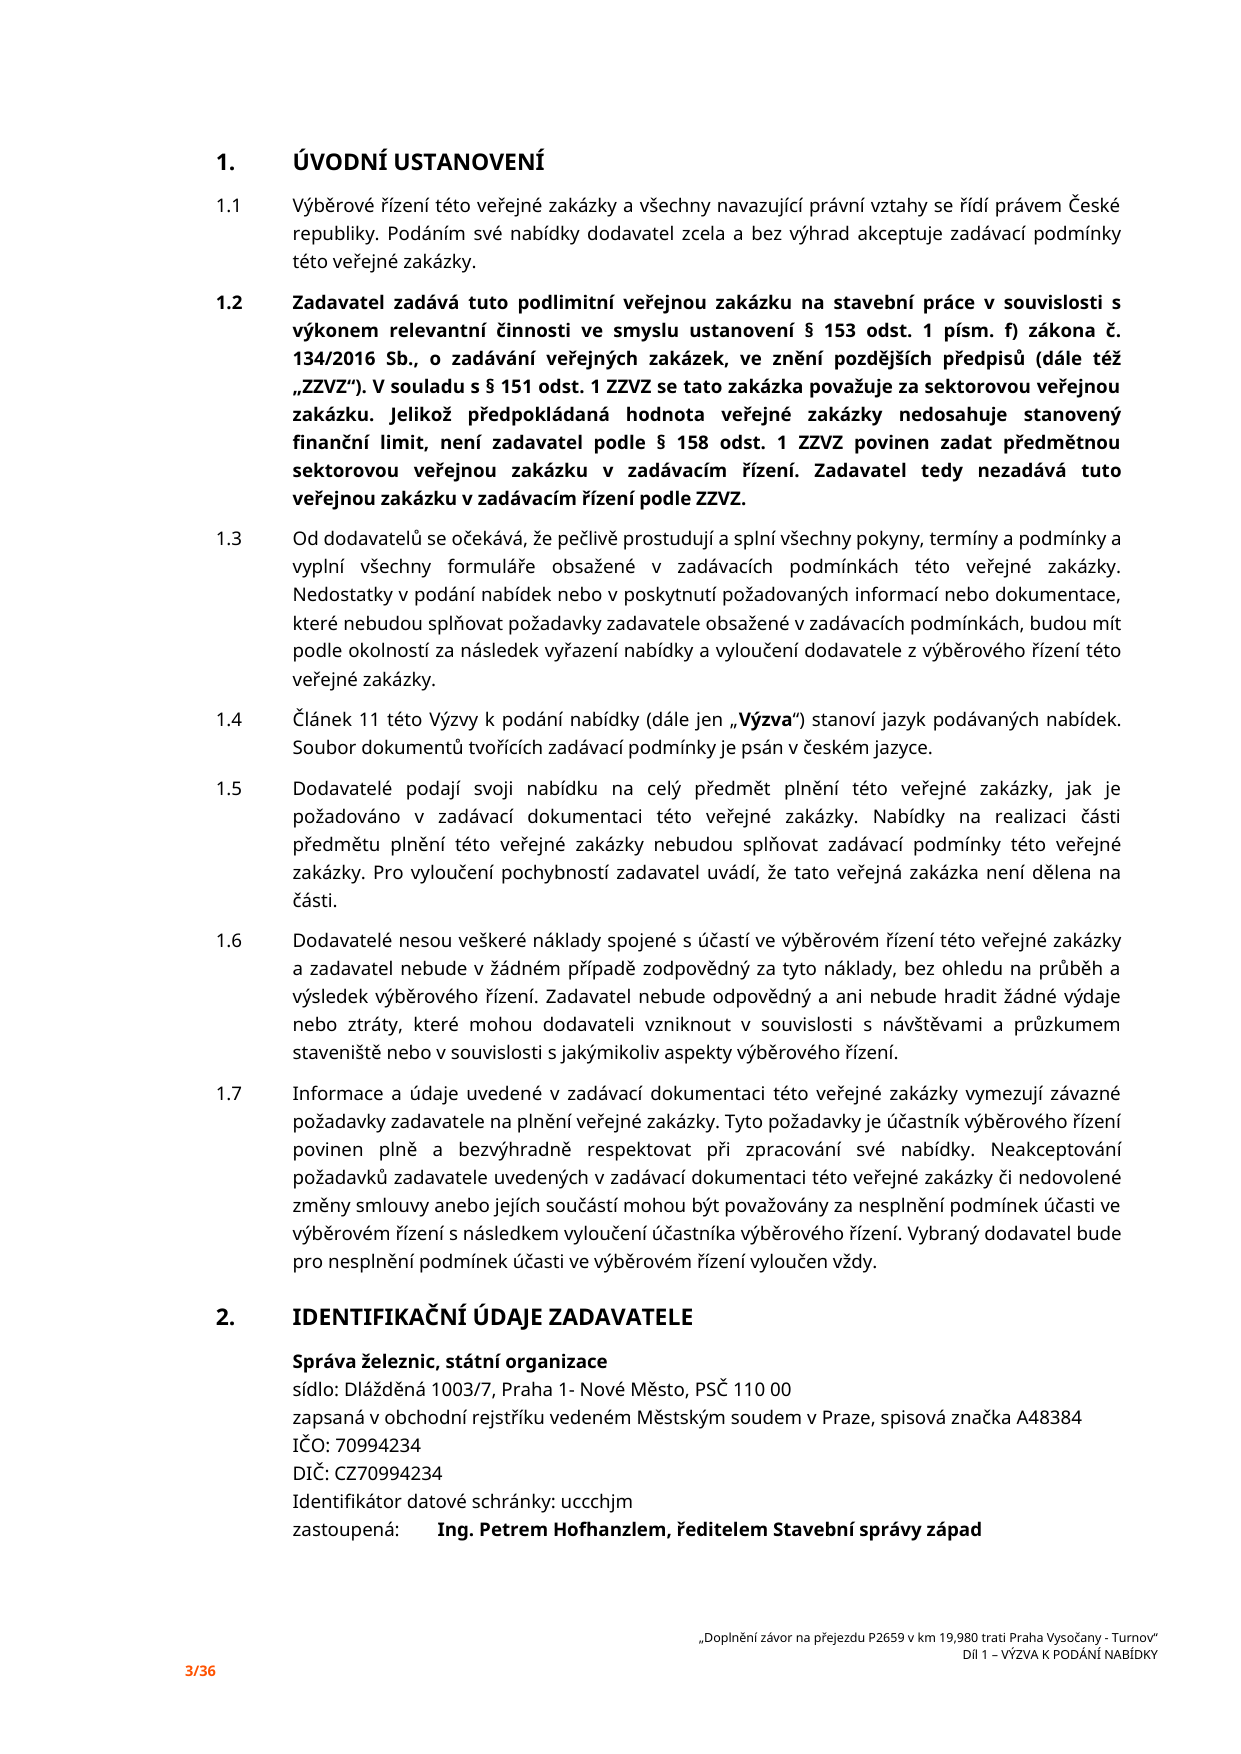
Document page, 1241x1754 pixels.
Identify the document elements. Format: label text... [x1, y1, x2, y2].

text sídlo: Dlážděná 1003/7, Praha 1- Nové Město, PSČ 110 00 [292, 1376, 1122, 1402]
text Dodavatelé nesou veškeré náklady spojené s účastí ve výběrovém řízení této veřejné zakázky a zadavatel nebude v žádném případě zodpovědný za tyto náklady, bez ohledu na průběh a výsledek výběrového řízení. Zadavatel nebude odpovědný a ani nebude hradit žádné výdaje nebo ztráty, které mohou dodavateli vzniknout v souvislosti s návštěvami a průzkumem staveniště nebo v souvislosti s jakýmikoliv aspekty výběrového řízení. [216, 927, 1122, 1065]
text Od dodavatelů se očekává, že pečlivě prostudují a splní všechny pokyny, termíny a podmínky a vyplní všechny formuláře obsažené v zadávacích podmínkách této veřejné zakázky. Nedostatky v podání nabídek nebo v poskytnutí požadovaných informací nebo dokumentace, které nebudou splňovat požadavky zadavatele obsažené v zadávacích podmínkách, budou mít podle okolností za následek vyřazení nabídky a vyloučení dodavatele z výběrového řízení této veřejné zakázky. [216, 526, 1122, 691]
text zastoupená: Ing. Petrem Hofhanzlem, ředitelem Stavební správy západ [292, 1516, 1122, 1542]
text Informace a údaje uvedené v zadávací dokumentaci této veřejné zakázky vymezují závazné požadavky zadavatele na plnění veřejné zakázky. Tyto požadavky je účastník výběrového řízení povinen plně a bezvýhradně respektovat při zpracování své nabídky. Neakceptování požadavků zadavatele uvedených v zadávací dokumentaci této veřejné zakázky či nedovolené změny smlouvy anebo jejích součástí mohou být považovány za nesplnění podmínek účasti ve výběrovém řízení s následkem vyloučení účastníka výběrového řízení. Vybraný dodavatel bude pro nesplnění podmínek účasti ve výběrovém řízení vyloučen vždy. [216, 1080, 1122, 1274]
text DIČ: CZ70994234 [292, 1460, 1122, 1486]
text ÚVODNÍ USTANOVENÍ [216, 146, 1122, 177]
text IČO: 70994234 [292, 1432, 1122, 1458]
text Výběrové řízení této veřejné zakázky a všechny navazující právní vztahy se řídí právem České republiky. Podáním své nabídky dodavatel zcela a bez výhrad akceptuje zadávací podmínky této veřejné zakázky. [216, 192, 1122, 274]
text Správa železnic, státní organizace [292, 1348, 1122, 1374]
text IDENTIFIKAČNÍ ÚDAJE ZADAVATELE [216, 1301, 1122, 1332]
text Zadavatel zadává tuto podlimitní veřejnou zakázku na stavební práce v souvislosti s výkonem relevantní činnosti ve smyslu ustanovení § 153 odst. 1 písm. f) zákona č. 134/2016 Sb., o zadávání veřejných zakázek, ve znění pozdějších předpisů (dále též „ZZVZ“). V souladu s § 151 odst. 1 ZZVZ se tato zakázka považuje za sektorovou veřejnou zakázku. Jelikož předpokládaná hodnota veřejné zakázky nedosahuje stanovený finanční limit, není zadavatel podle § 158 odst. 1 ZZVZ povinen zadat předmětnou sektorovou veřejnou zakázku v zadávacím řízení. Zadavatel tedy nezadává tuto veřejnou zakázku v zadávacím řízení podle ZZVZ. [216, 289, 1122, 511]
text Dodavatelé podají svoji nabídku na celý předmět plnění této veřejné zakázky, jak je požadováno v zadávací dokumentaci této veřejné zakázky. Nabídky na realizaci části předmětu plnění této veřejné zakázky nebudou splňovat zadávací podmínky této veřejné zakázky. Pro vyloučení pochybností zadavatel uvádí, že tato veřejná zakázka není dělena na části. [216, 775, 1122, 912]
text zapsaná v obchodní rejstříku vedeném Městským soudem v Praze, spisová značka A48384 [292, 1404, 1122, 1430]
text Identifikátor datové schránky: uccchjm [292, 1488, 1122, 1514]
text Článek 11 této Výzvy k podání nabídky (dále jen „Výzva“) stanoví jazyk podávaných nabídek. Soubor dokumentů tvořících zadávací podmínky je psán v českém jazyce. [216, 706, 1122, 760]
